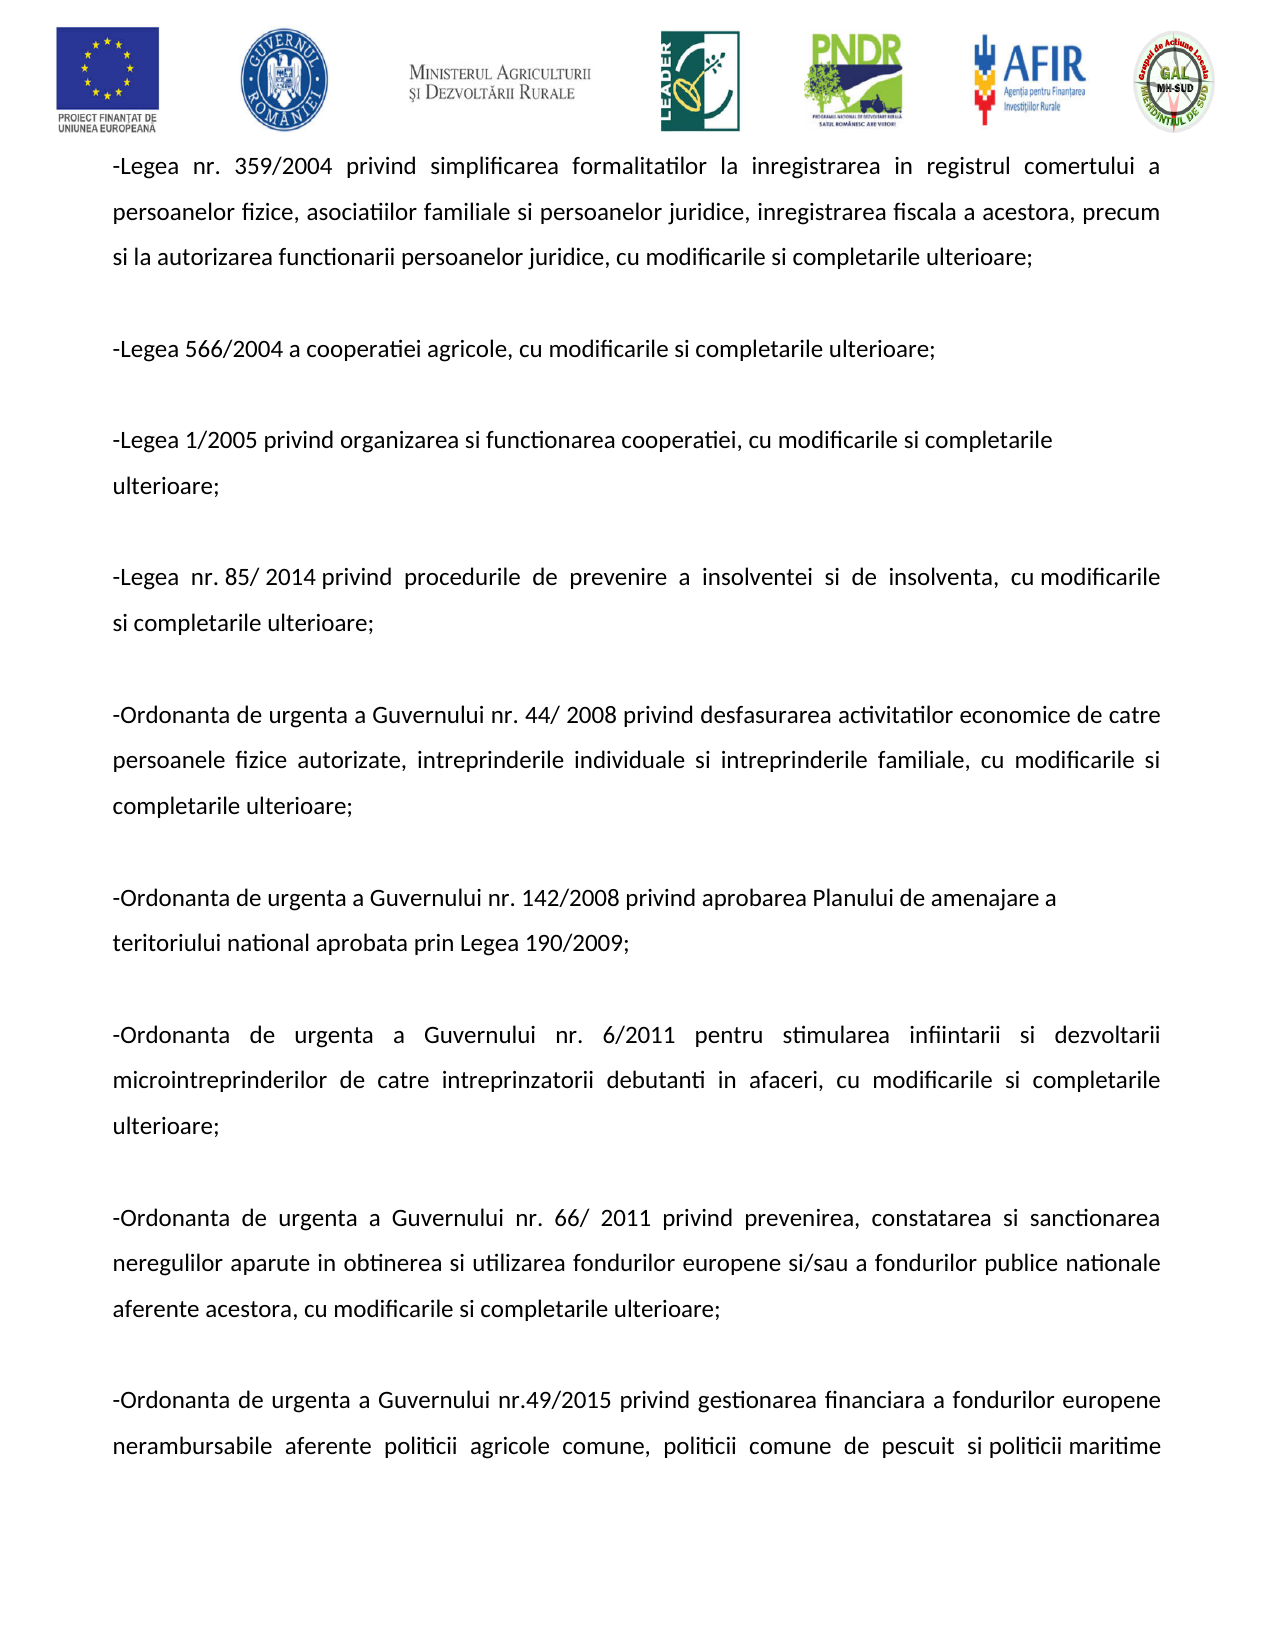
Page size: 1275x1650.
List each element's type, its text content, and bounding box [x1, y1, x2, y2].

picture [27, 19, 1235, 132]
text -Ordonanta de urgenta a Guvernului nr. 44/ 2008 privind desfasurarea activitatilor economice de catre persoanele fizice autorizate, intreprinderile individuale si intreprinderile familiale, cu modificarile si completarile ulterioare; [112, 699, 1162, 821]
text -Legea 566/2004 a cooperatiei agricole, cu modificarile si completarile ulterioare; [112, 333, 1162, 363]
text -Ordonanta de urgenta a Guvernului nr. 6/2011 pentru stimularea infiintarii si dezvoltarii microintreprinderilor de catre intreprinzatorii debutanti in afaceri, cu modificarile si completarile ulterioare; [112, 1019, 1162, 1141]
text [112, 1385, 1162, 1461]
text ulterioare; [112, 470, 1162, 501]
text -Legea 1/2005 privind organizarea si functionarea cooperatiei, cu modificarile si completarile [112, 424, 1162, 455]
text -Ordonanta de urgenta a Guvernului nr. 142/2008 privind aprobarea Planului de amenajare a [112, 882, 1162, 912]
text -Legea nr. 85/ 2014 privind procedurile de prevenire a insolventei si de insolventa, cu modificarile si completarile ulterioare; [112, 562, 1162, 638]
text -Legea nr. 359/2004 privind simplificarea formalitatilor la inregistrarea in registrul comertului a persoanelor fizice, asociatiilor familiale si persoanelor juridice, inregistrarea fiscala a acestora, precum si la autorizarea functionarii persoanelor juridice, cu modificarile si completarile ulterioare; [112, 150, 1162, 272]
text teritoriului national aprobata prin Legea 190/2009; [112, 927, 1162, 958]
text -Ordonanta de urgenta a Guvernului nr. 66/ 2011 privind prevenirea, constatarea si sanctionarea neregulilor aparute in obtinerea si utilizarea fondurilor europene si/sau a fondurilor publice nationale aferente acestora, cu modificarile si completarile ulterioare; [112, 1202, 1162, 1324]
